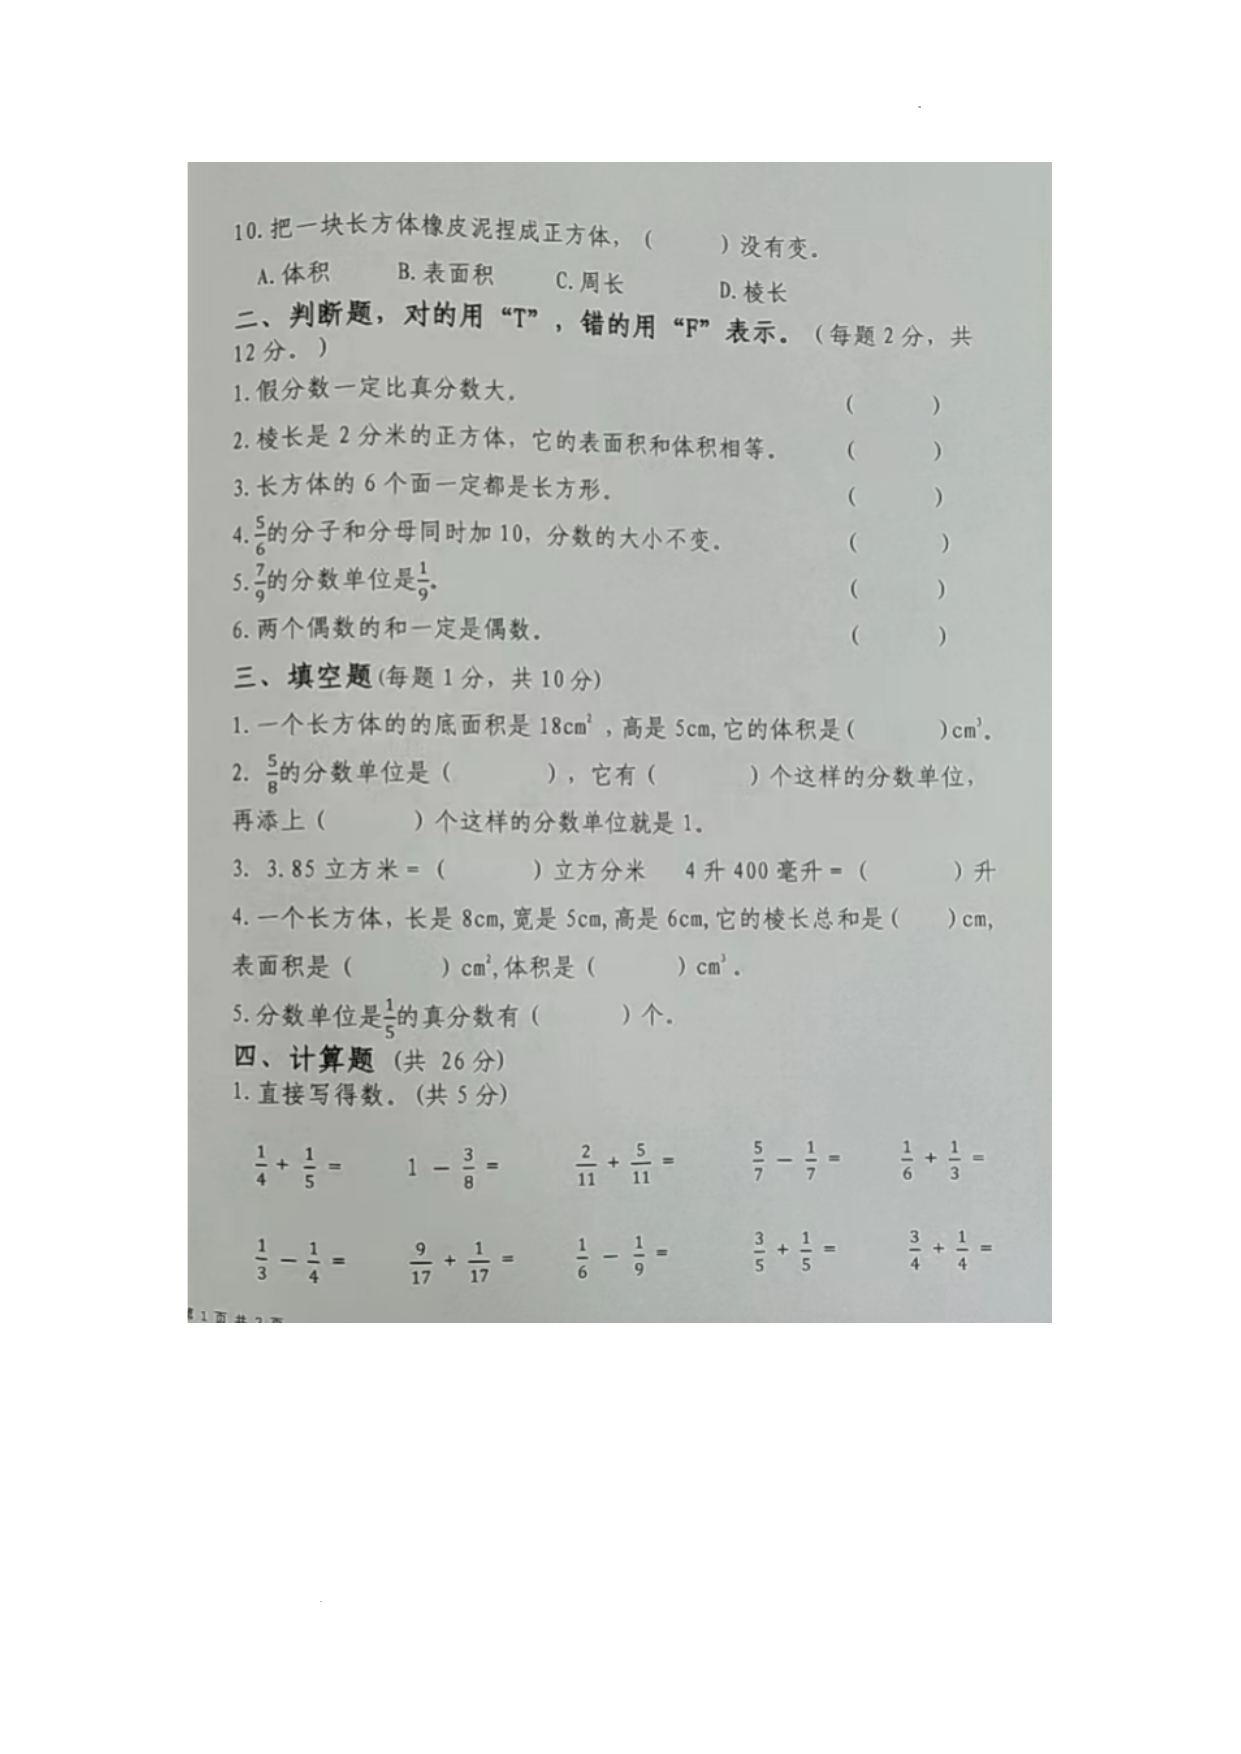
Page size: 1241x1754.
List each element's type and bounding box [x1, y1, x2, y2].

picture [187, 162, 1052, 1323]
